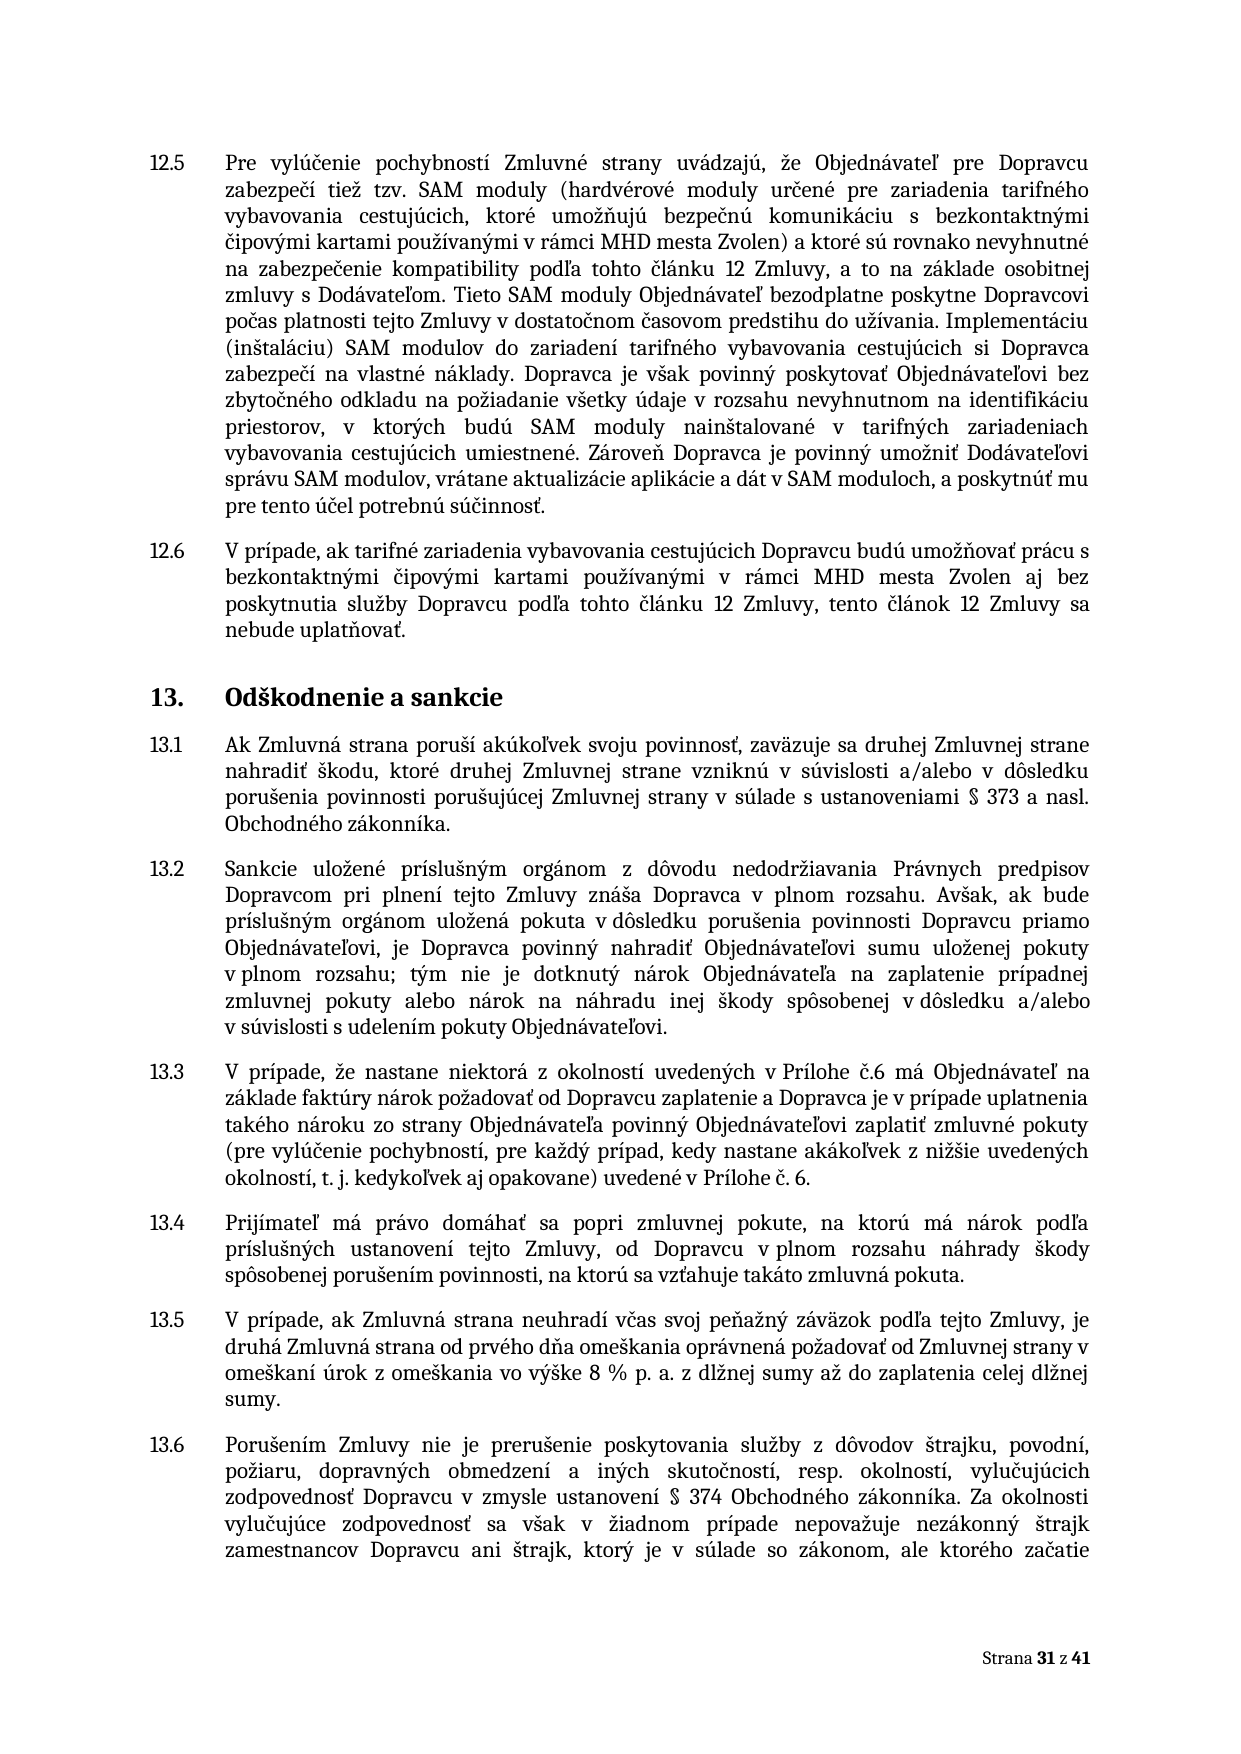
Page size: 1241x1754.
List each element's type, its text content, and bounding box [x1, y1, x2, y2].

subtitle Pre vylúčenie pochybností Zmluvné strany uvádzajú, že Objednávateľ pre Dopravcu zabezpečí tiež tzv. SAM moduly (hardvérové moduly určené pre zariadenia tarifného vybavovania cestujúcich, ktoré umožňujú bezpečnú komunikáciu s bezkontaktnými čipovými kartami používanými v rámci MHD mesta Zvolen) a ktoré sú rovnako nevyhnutné na zabezpečenie kompatibility podľa tohto článku 12 Zmluvy, a to na základe osobitnej zmluvy s Dodávateľom. Tieto SAM moduly Objednávateľ bezodplatne poskytne Dopravcovi počas platnosti tejto Zmluvy v dostatočnom časovom predstihu do užívania. Implementáciu (inštaláciu) SAM modulov do zariadení tarifného vybavovania cestujúcich si Dopravca zabezpečí na vlastné náklady. Dopravca je však povinný poskytovať Objednávateľovi bez zbytočného odkladu na požiadanie všetky údaje v rozsahu nevyhnutnom na identifikáciu priestorov, v ktorých budú SAM moduly nainštalované v tarifných zariadeniach vybavovania cestujúcich umiestnené. Zároveň Dopravca je povinný umožniť Dodávateľovi správu SAM modulov, vrátane aktualizácie aplikácie a dát v SAM moduloch, a poskytnúť mu pre tento účel potrebnú súčinnosť. [150, 150, 1090, 519]
subtitle Ak Zmluvná strana poruší akúkoľvek svoju povinnosť, zaväzuje sa druhej Zmluvnej strane nahradiť škodu, ktoré druhej Zmluvnej strane vzniknú v súvislosti a/alebo v dôsledku porušenia povinnosti porušujúcej Zmluvnej strany v súlade s ustanoveniami § 373 a nasl. Obchodného zákonníka. [150, 731, 1090, 837]
subtitle Sankcie uložené príslušným orgánom z dôvodu nedodržiavania Právnych predpisov Dopravcom pri plnení tejto Zmluvy znáša Dopravca v plnom rozsahu. Avšak, ak bude príslušným orgánom uložená pokuta v dôsledku porušenia povinnosti Dopravcu priamo Objednávateľovi, je Dopravca povinný nahradiť Objednávateľovi sumu uloženej pokuty v plnom rozsahu; tým nie je dotknutý nárok Objednávateľa na zaplatenie prípadnej zmluvnej pokuty alebo nárok na náhradu inej škody spôsobenej v dôsledku a/alebo v súvislosti s udelením pokuty Objednávateľovi. [150, 856, 1090, 1040]
subtitle V prípade, ak tarifné zariadenia vybavovania cestujúcich Dopravcu budú umožňovať prácu s bezkontaktnými čipovými kartami používanými v rámci MHD mesta Zvolen aj bez poskytnutia služby Dopravcu podľa tohto článku 12 Zmluvy, tento článok 12 Zmluvy sa nebude uplatňovať. [150, 538, 1090, 643]
subtitle Odškodnenie a sankcie [150, 681, 1090, 713]
subtitle Prijímateľ má právo domáhať sa popri zmluvnej pokute, na ktorú má nárok podľa príslušných ustanovení tejto Zmluvy, od Dopravcu v plnom rozsahu náhrady škody spôsobenej porušením povinnosti, na ktorú sa vzťahuje takáto zmluvná pokuta. [150, 1209, 1090, 1288]
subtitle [150, 1431, 1090, 1563]
subtitle V prípade, že nastane niektorá z okolností uvedených v Prílohe č.6 má Objednávateľ na základe faktúry nárok požadovať od Dopravcu zaplatenie a Dopravca je v prípade uplatnenia takého nároku zo strany Objednávateľa povinný Objednávateľovi zaplatiť zmluvné pokuty (pre vylúčenie pochybností, pre každý prípad, kedy nastane akákoľvek z nižšie uvedených okolností, t. j. kedykoľvek aj opakovane) uvedené v Prílohe č. 6. [150, 1059, 1090, 1191]
subtitle V prípade, ak Zmluvná strana neuhradí včas svoj peňažný záväzok podľa tejto Zmluvy, je druhá Zmluvná strana od prvého dňa omeškania oprávnená požadovať od Zmluvnej strany v omeškaní úrok z omeškania vo výške 8 % p. a. z dlžnej sumy až do zaplatenia celej dlžnej sumy. [150, 1307, 1090, 1413]
